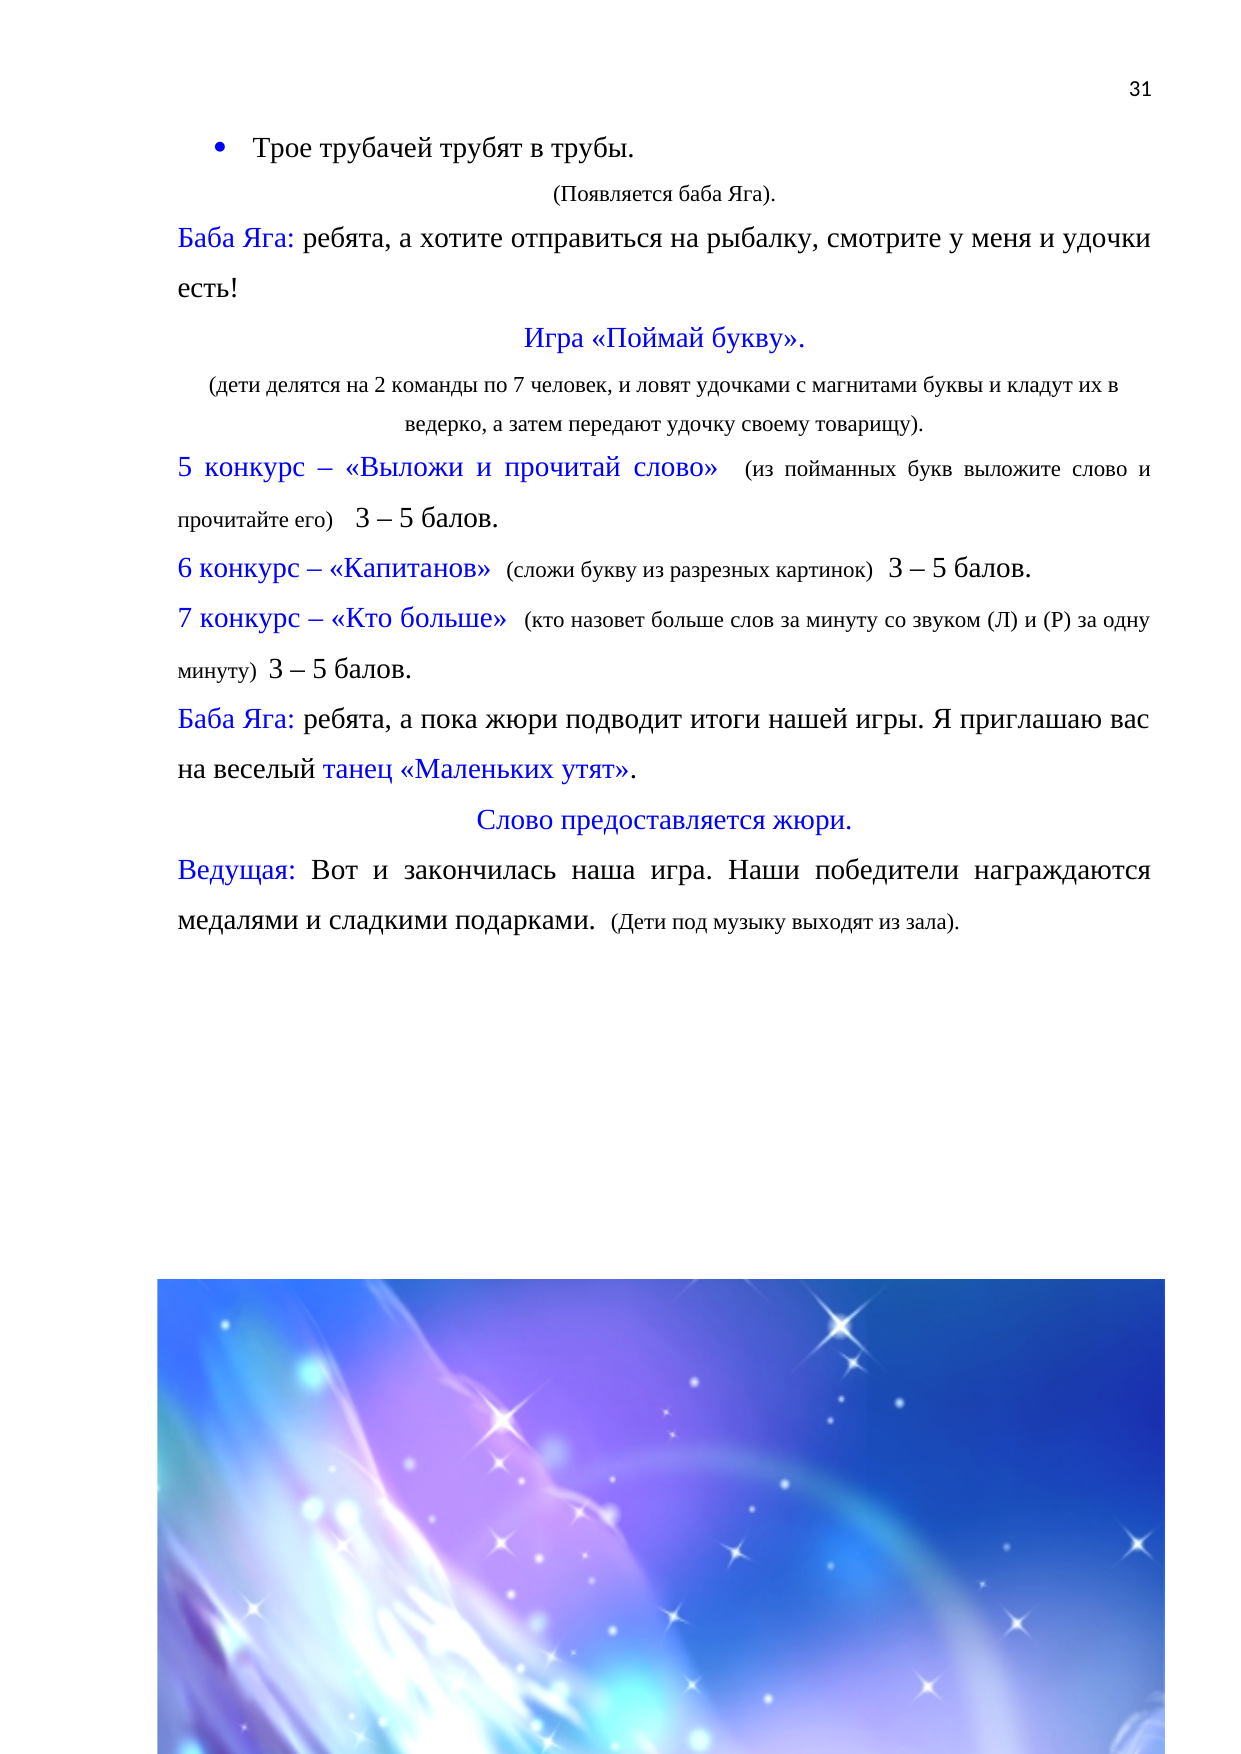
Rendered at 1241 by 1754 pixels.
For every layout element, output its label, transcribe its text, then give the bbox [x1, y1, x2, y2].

text Слово предоставляется жюри. [177, 802, 1152, 835]
text (дети делятся на 2 команды по 7 человек, и ловят удочками с магнитами буквы и кладут их в ведерко, а затем передают удочку своему товарищу). [177, 371, 1152, 436]
text 6 конкурс – «Капитанов» (сложи букву из разрезных картинок) 3 – 5 балов. [177, 550, 1152, 584]
text 5 конкурс – «Выложи и прочитай слово» (из пойманных букв выложите слово и прочитайте его) 3 – 5 балов. [177, 449, 1152, 533]
text (Появляется баба Яга). [177, 180, 1152, 207]
text Баба Яга: ребята, а пока жюри подводит итоги нашей игры. Я приглашаю вас на веселый танец «Маленьких утят». [177, 701, 1152, 785]
text 7 конкурс – «Кто больше» (кто назовет больше слов за минуту со звуком (Л) и (Р) за одну минуту) 3 – 5 балов. [177, 601, 1152, 684]
text Ведущая: Вот и закончилась наша игра. Наши победители награждаются медалями и сладкими подарками. (Дети под музыку выходят из зала). [177, 852, 1152, 936]
text Баба Яга: ребята, а хотите отправиться на рыбалку, смотрите у меня и удочки есть! [177, 220, 1152, 303]
text Игра «Поймай букву». [177, 320, 1152, 354]
list Трое трубачей трубят в трубы. [215, 130, 1152, 163]
